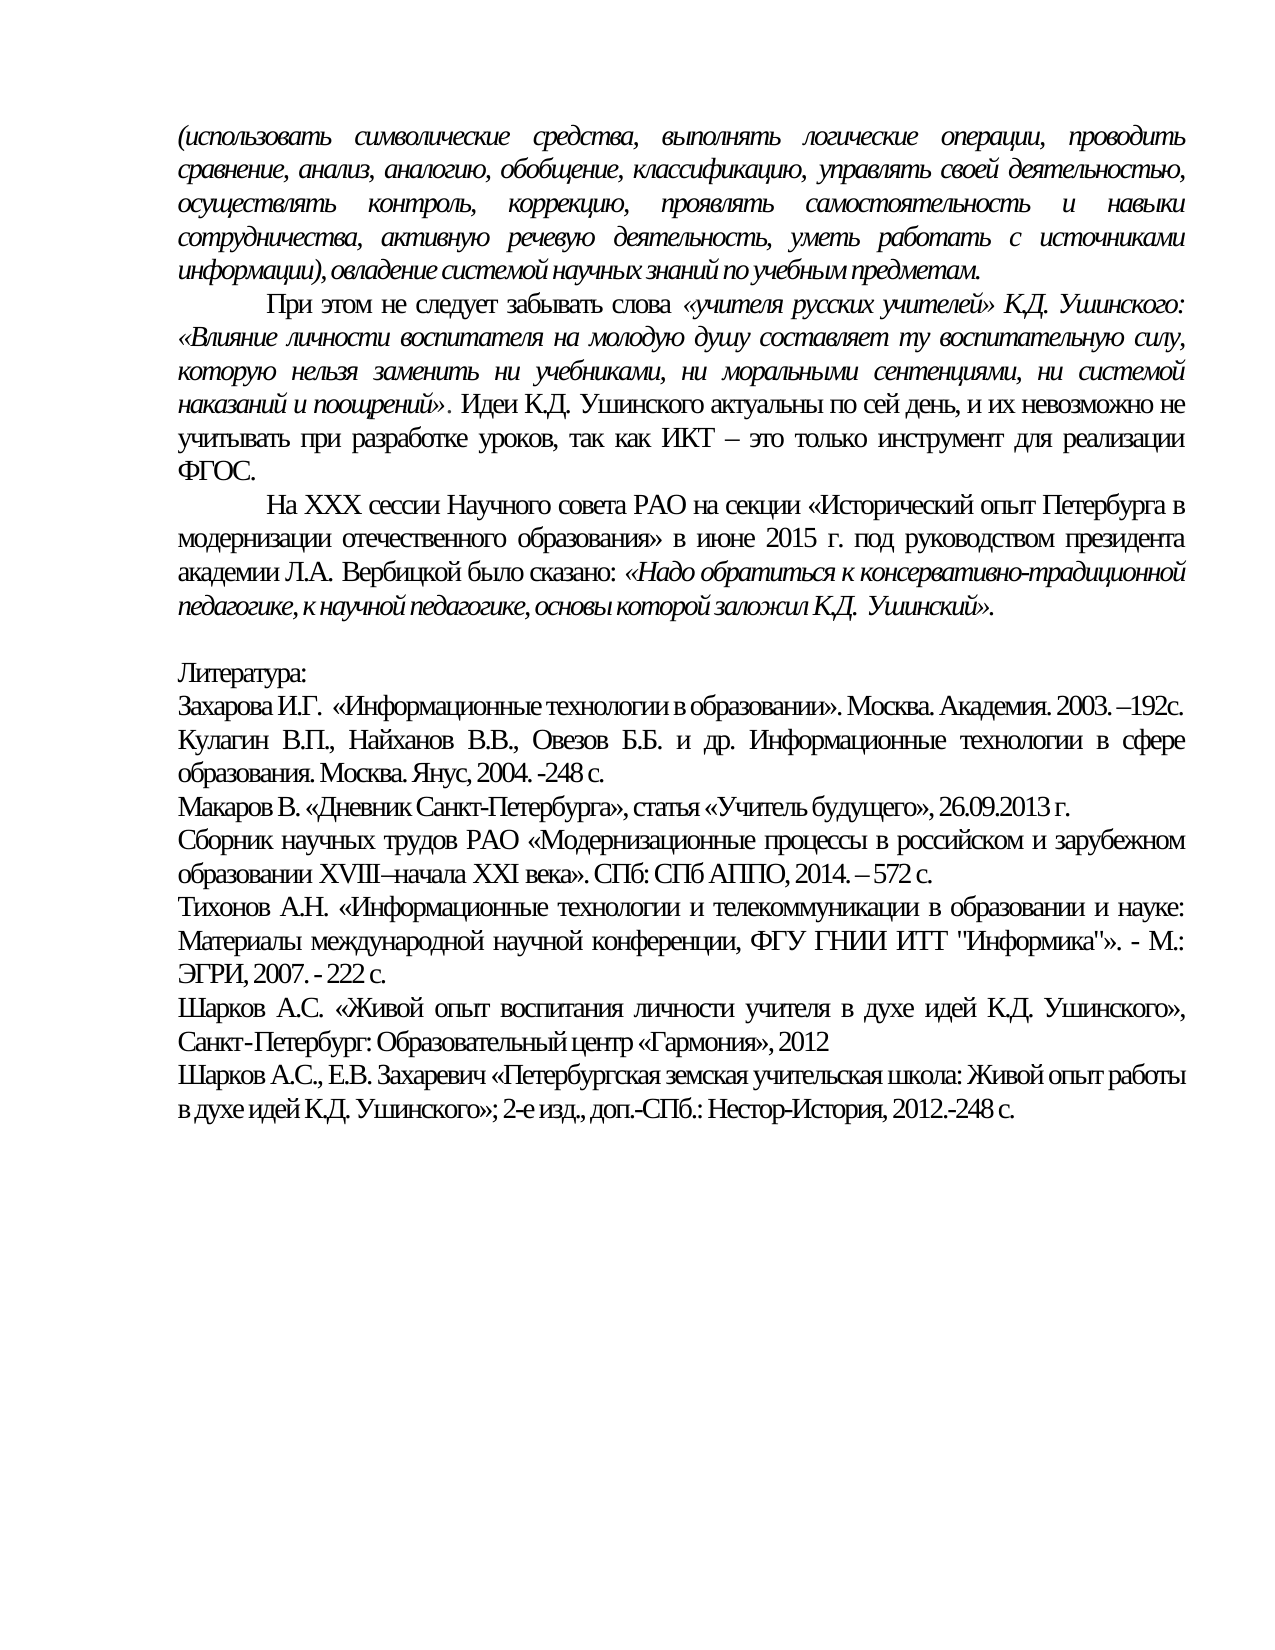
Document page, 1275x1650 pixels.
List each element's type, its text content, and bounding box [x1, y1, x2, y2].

text Литература: [177, 655, 1186, 688]
text Кулагин В.П., Найханов В.В., Овезов Б.Б. и др. Информационные технологии в сфере образования. Москва. Янус, 2004. -248 с. [177, 722, 1186, 789]
text Захарова И.Г. «Информационные технологии в образовании». Москва. Академия. 2003. –192с. [177, 688, 1186, 722]
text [177, 118, 1186, 286]
text Сборник научных трудов РАО «Модернизационные процессы в российском и зарубежном образовании XVIII–начала XXI века». СПб: СПб АППО, 2014. – 572 с. [177, 822, 1186, 889]
text Шарков А.С., Е.В. Захаревич «Петербургская земская учительская школа: Живой опыт работы в духе идей К.Д. Ушинского»; 2-е изд., доп.-СПб.: Нестор-История, 2012.-248 с. [177, 1057, 1186, 1124]
text Макаров В. «Дневник Санкт-Петербурга», статья «Учитель будущего», 26.09.2013 г. [177, 789, 1186, 822]
text При этом не следует забывать слова «учителя русских учителей» К.Д. Ушинского: «Влияние личности воспитателя на молодую душу составляет ту воспитательную силу, которую нельзя заменить ни учебниками, ни моральными сентенциями, ни системой наказаний и поощрений». Идеи К.Д. Ушинского актуальны по сей день, и их невозможно не учитывать при разработке уроков, так как ИКТ – это только инструмент для реализации ФГОС. [177, 286, 1186, 487]
text На ХХХ сессии Научного совета РАО на секции «Исторический опыт Петербурга в модернизации отечественного образования» в июне 2015 г. под руководством президента академии Л.А. Вербицкой было сказано: «Надо обратиться к консервативно-традиционной педагогике, к научной педагогике, основы которой заложил К.Д. Ушинский». [177, 487, 1186, 621]
text Тихонов А.Н. «Информационные технологии и телекоммуникации в образовании и науке: Материалы международной научной конференции, ФГУ ГНИИ ИТТ "Информика"». - М.: ЭГРИ, 2007. - 222 с. [177, 889, 1186, 990]
text Шарков А.С. «Живой опыт воспитания личности учителя в духе идей К.Д. Ушинского», Санкт-Петербург: Образовательный центр «Гармония», 2012 [177, 990, 1186, 1057]
